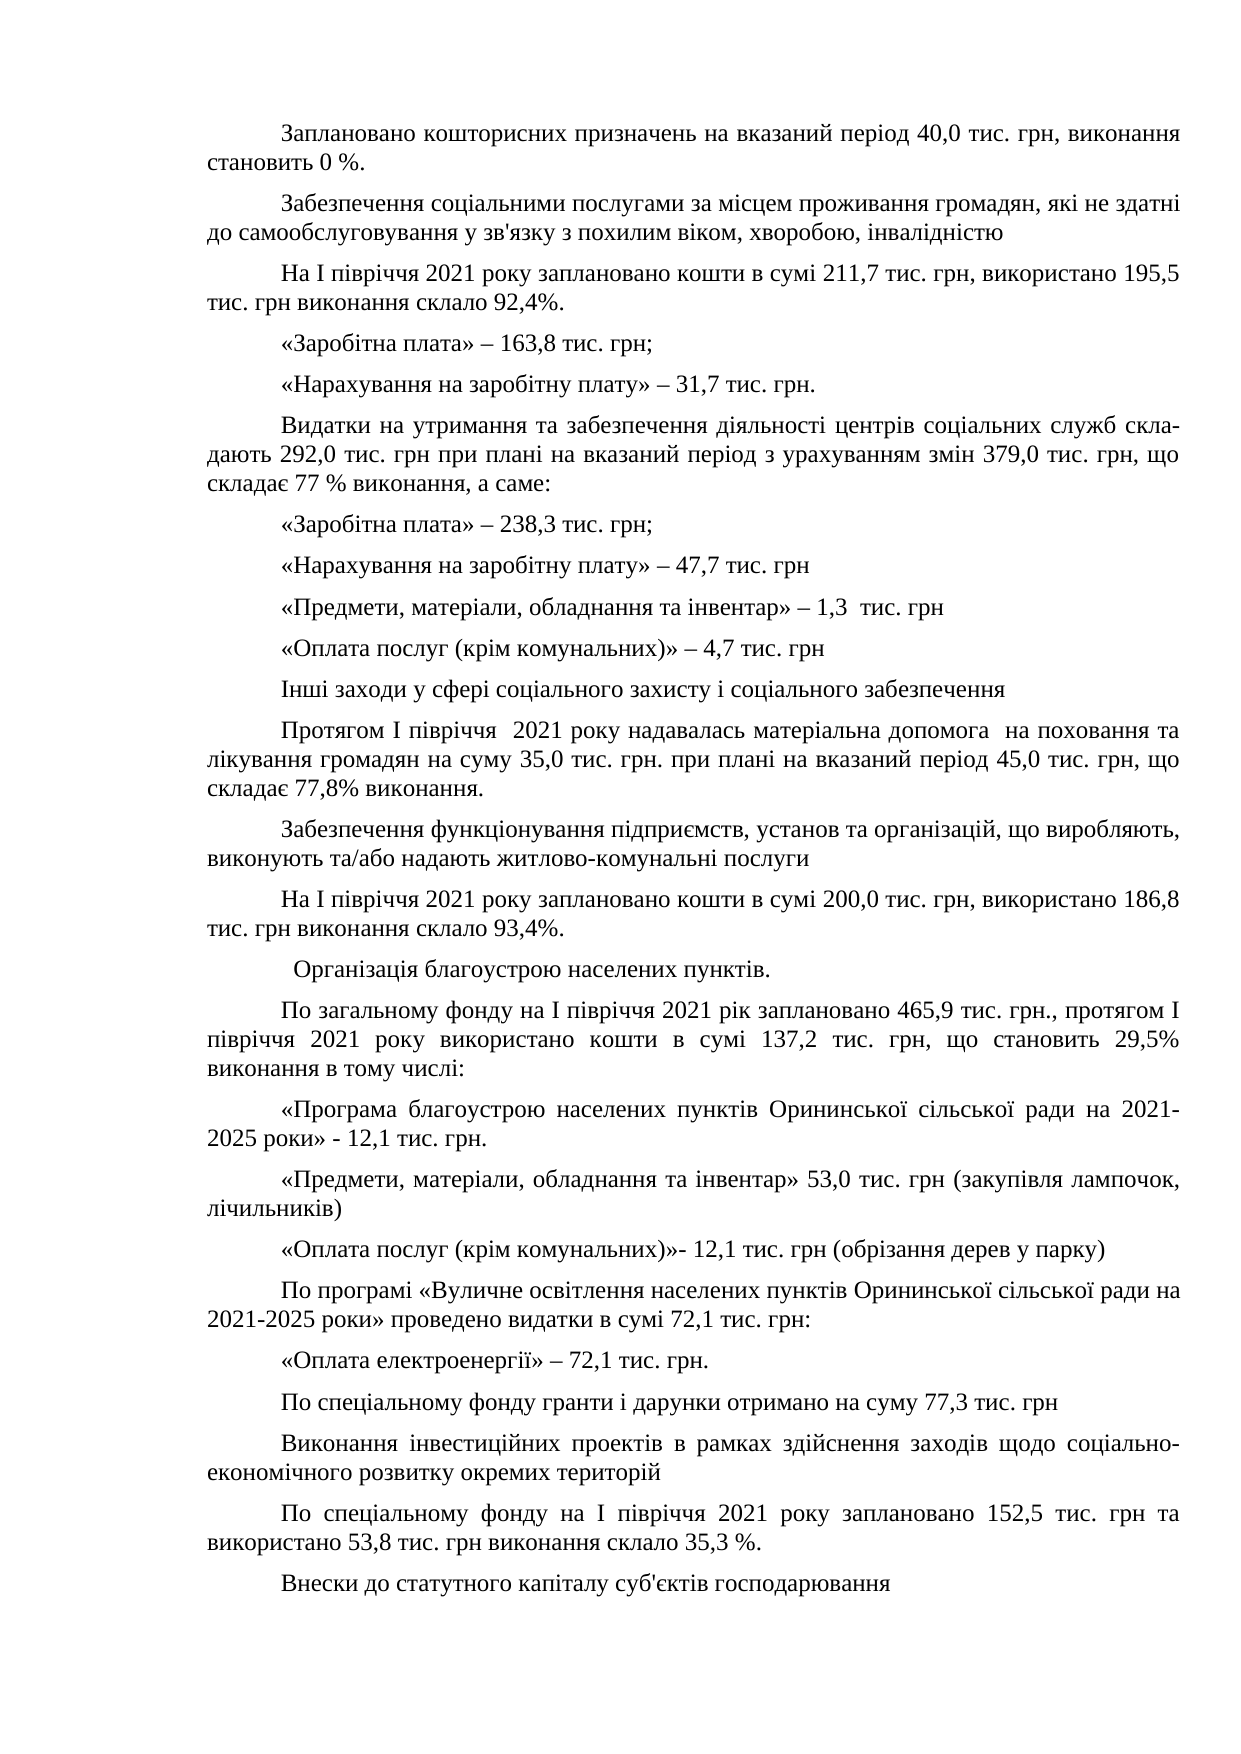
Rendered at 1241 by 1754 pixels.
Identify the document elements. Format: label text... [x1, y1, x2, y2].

text «Програма благоустрою населених пунктів Орининської сільської ради на 2021-2025 роки» - 12,1 тис. грн. [207, 1094, 1181, 1152]
text «Нарахування на заробітну плату» – 31,7 тис. грн. [207, 369, 1181, 398]
text «Заробітна плата» – 163,8 тис. грн; [207, 328, 1181, 357]
text «Предмети, матеріали, обладнання та інвентар» 53,0 тис. грн (закупівля лампочок, лічильників) [207, 1164, 1181, 1222]
text По програмі «Вуличне освітлення населених пунктів Орининської сільської ради на 2021-2025 роки» проведено видатки в сумі 72,1 тис. грн: [207, 1276, 1181, 1333]
text «Предмети, матеріали, обладнання та інвентар» – 1,3 тис. грн [207, 592, 1181, 621]
text Організація благоустрою населених пунктів. [207, 954, 1181, 983]
text Внески до статутного капіталу суб'єктів господарювання [207, 1568, 1181, 1597]
text «Оплата послуг (крім комунальних)» – 4,7 тис. грн [207, 633, 1181, 662]
text Заплановано кошторисних призначень на вказаний період 40,0 тис. грн, виконання становить 0 %. [207, 118, 1181, 176]
text Інші заходи у сфері соціального захисту і соціального забезпечення [207, 674, 1181, 703]
text «Оплата електроенергії» – 72,1 тис. грн. [207, 1346, 1181, 1374]
text На І півріччя 2021 року заплановано кошти в сумі 211,7 тис. грн, використано 195,5 тис. грн виконання склало 92,4%. [207, 258, 1181, 316]
text По спеціальному фонду гранти і дарунки отримано на суму 77,3 тис. грн [207, 1387, 1181, 1416]
text Забезпечення соціальними послугами за місцем проживання громадян, які не здатні до самообслуговування у зв'язку з похилим віком, хворобою, інвалідністю [207, 188, 1181, 246]
text Забезпечення функціонування підприємств, установ та організацій, що виробляють, виконують та/або надають житлово-комунальні послуги [207, 814, 1181, 872]
text Видатки на утримання та забезпечення діяльності центрів соціальних служб скла-дають 292,0 тис. грн при плані на вказаний період з урахуванням змін 379,0 тис. грн, що складає 77 % виконання, а саме: [207, 411, 1181, 497]
text Протягом І півріччя 2021 року надавалась матеріальна допомога на поховання та лікування громадян на суму 35,0 тис. грн. при плані на вказаний період 45,0 тис. грн, що складає 77,8% виконання. [207, 716, 1181, 802]
text «Нарахування на заробітну плату» – 47,7 тис. грн [207, 551, 1181, 579]
text Виконання інвестиційних проектів в рамках здійснення заходів щодо соціально-економічного розвитку окремих територій [207, 1428, 1181, 1486]
text По загальному фонду на І півріччя 2021 рік заплановано 465,9 тис. грн., протягом І півріччя 2021 року використано кошти в сумі 137,2 тис. грн, що становить 29,5% виконання в тому числі: [207, 996, 1181, 1082]
text «Оплата послуг (крім комунальних)»- 12,1 тис. грн (обрізання дерев у парку) [207, 1234, 1181, 1263]
text По спеціальному фонду на І півріччя 2021 року заплановано 152,5 тис. грн та використано 53,8 тис. грн виконання склало 35,3 %. [207, 1498, 1181, 1556]
text На І півріччя 2021 року заплановано кошти в сумі 200,0 тис. грн, використано 186,8 тис. грн виконання склало 93,4%. [207, 884, 1181, 942]
text «Заробітна плата» – 238,3 тис. грн; [207, 509, 1181, 538]
